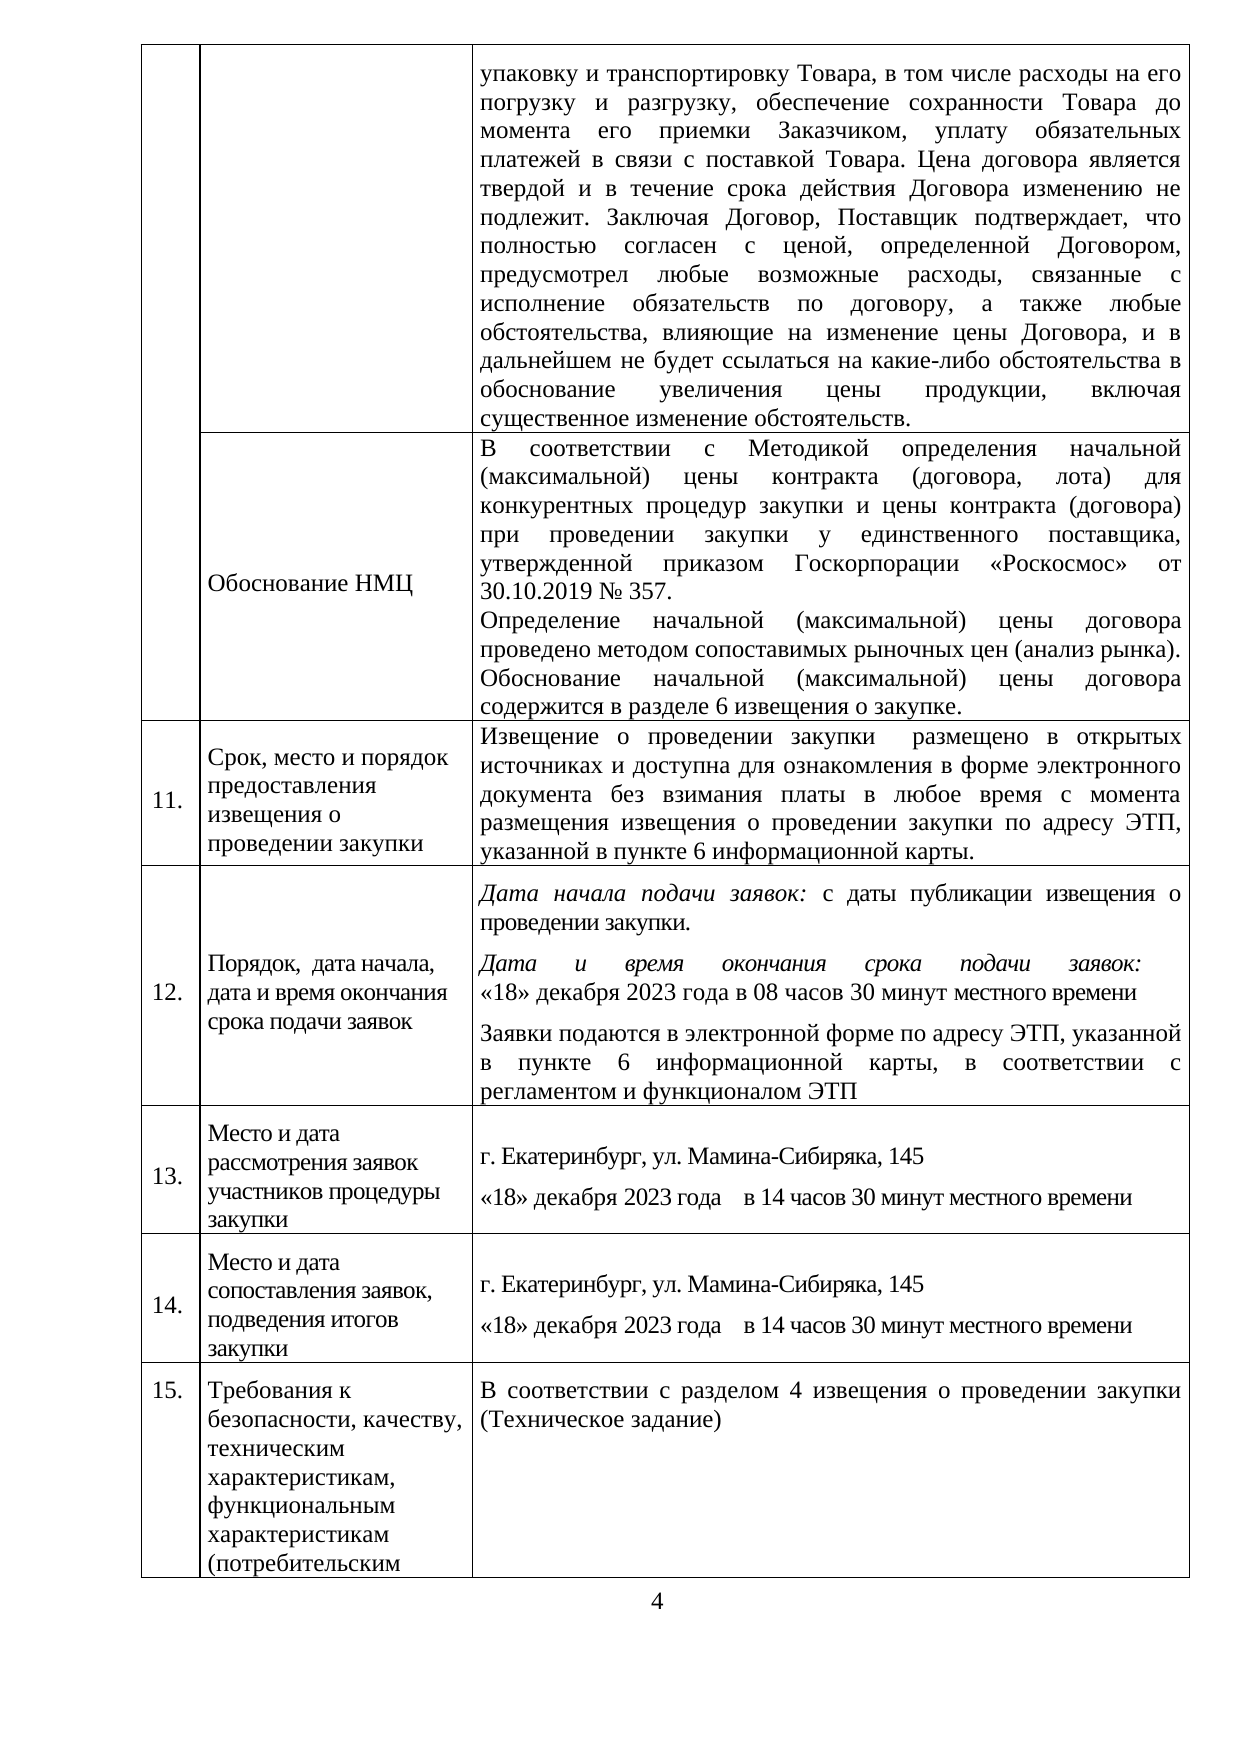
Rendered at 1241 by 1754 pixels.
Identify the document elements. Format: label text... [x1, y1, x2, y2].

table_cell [473, 45, 1189, 432]
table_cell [473, 1363, 1189, 1577]
table_cell В соответствии с Методикой определения начальной (максимальной) цены контракта (договора, лота) для конкурентных процедур закупки и цены контракта (договора) при проведении закупки у единственного поставщика, утвержденной приказом Госкорпорации «Роскосмос» от 30.10.2019 № 357. Определение начальной (максимальной) цены договора проведено методом сопоставимых рыночных цен (анализ рынка). Обоснование начальной (максимальной) цены договора содержится в разделе 6 извещения о закупке. [473, 433, 1189, 720]
table_cell г. Екатеринбург, ул. Мамина-Сибиряка, 145 «18» декабря 2023 года в 14 часов 30 минут местного времени [473, 1234, 1189, 1362]
table_cell [142, 1363, 199, 1577]
table_cell Обоснование НМЦ [201, 433, 472, 720]
table_cell г. Екатеринбург, ул. Мамина-Сибиряка, 145 «18» декабря 2023 года в 14 часов 30 минут местного времени [473, 1106, 1189, 1233]
table_cell [142, 1106, 199, 1233]
table_cell [142, 866, 199, 1105]
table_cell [201, 45, 472, 432]
table_cell [142, 1234, 199, 1362]
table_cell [201, 1363, 472, 1577]
table_cell Место и дата сопоставления заявок, подведения итогов закупки [201, 1234, 472, 1362]
table_cell Место и дата рассмотрения заявок участников процедуры закупки [201, 1106, 472, 1233]
table_cell Дата начала подачи заявок: с даты публикации извещения о проведении закупки. Дата и время окончания срока подачи заявок: «18» декабря 2023 года в 08 часов 30 минут местного времени Заявки подаются в электронной форме по адресу ЭТП, указанной в пункте 6 информационной карты, в соответствии с регламентом и функционалом ЭТП [473, 866, 1189, 1105]
table_cell Срок, место и порядок предоставления извещения о проведении закупки [201, 721, 472, 865]
table_cell Извещение о проведении закупки размещено в открытых источниках и доступна для ознакомления в форме электронного документа без взимания платы в любое время с момента размещения извещения о проведении закупки по адресу ЭТП, указанной в пункте 6 информационной карты. [473, 721, 1189, 865]
table_cell [142, 721, 199, 865]
table_cell Порядок, дата начала, дата и время окончания срока подачи заявок [201, 866, 472, 1105]
